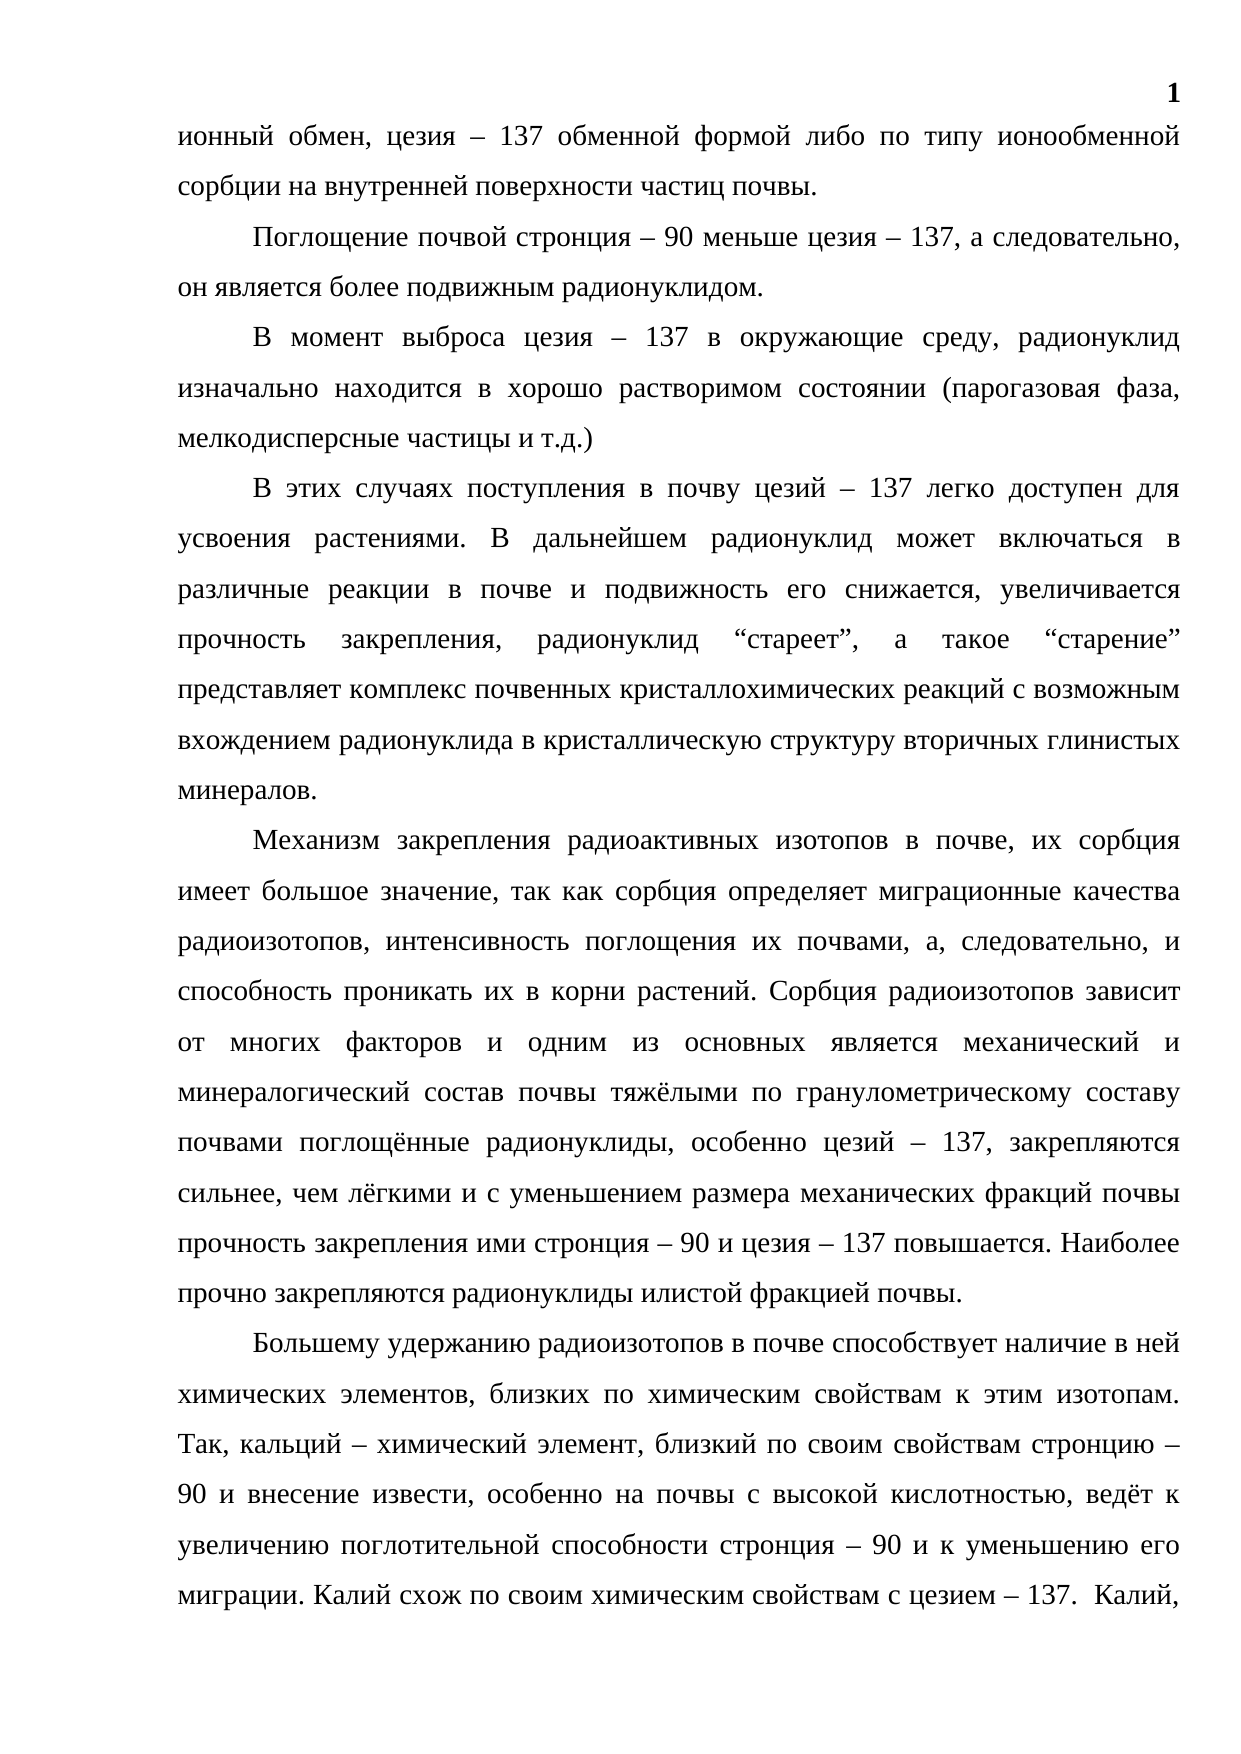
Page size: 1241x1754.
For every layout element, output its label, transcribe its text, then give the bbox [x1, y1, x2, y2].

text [177, 118, 1181, 202]
text В момент выброса цезия – 137 в окружающие среду, радионуклид изначально находится в хорошо растворимом состоянии (парогазовая фаза, мелкодисперсные частицы и т.д.) [177, 319, 1181, 453]
text Поглощение почвой стронция – 90 меньше цезия – 137, а следовательно, он является более подвижным радионуклидом. [177, 219, 1181, 303]
text Механизм закрепления радиоактивных изотопов в почве, их сорбция имеет большое значение, так как сорбция определяет миграционные качества радиоизотопов, интенсивность поглощения их почвами, а, следовательно, и способность проникать их в корни растений. Сорбция радиоизотопов зависит от многих факторов и одним из основных является механический и минералогический состав почвы тяжёлыми по гранулометрическому составу почвами поглощённые радионуклиды, особенно цезий – 137, закрепляются сильнее, чем лёгкими и с уменьшением размера механических фракций почвы прочность закрепления ими стронция – 90 и цезия – 137 повышается. Наиболее прочно закрепляются радионуклиды илистой фракцией почвы. [177, 822, 1181, 1309]
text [177, 1326, 1181, 1611]
text В этих случаях поступления в почву цезий – 137 легко доступен для усвоения растениями. В дальнейшем радионуклид может включаться в различные реакции в почве и подвижность его снижается, увеличивается прочность закрепления, радионуклид “стареет”, а такое “старение” представляет комплекс почвенных кристаллохимических реакций с возможным вхождением радионуклида в кристаллическую структуру вторичных глинистых минералов. [177, 470, 1181, 806]
